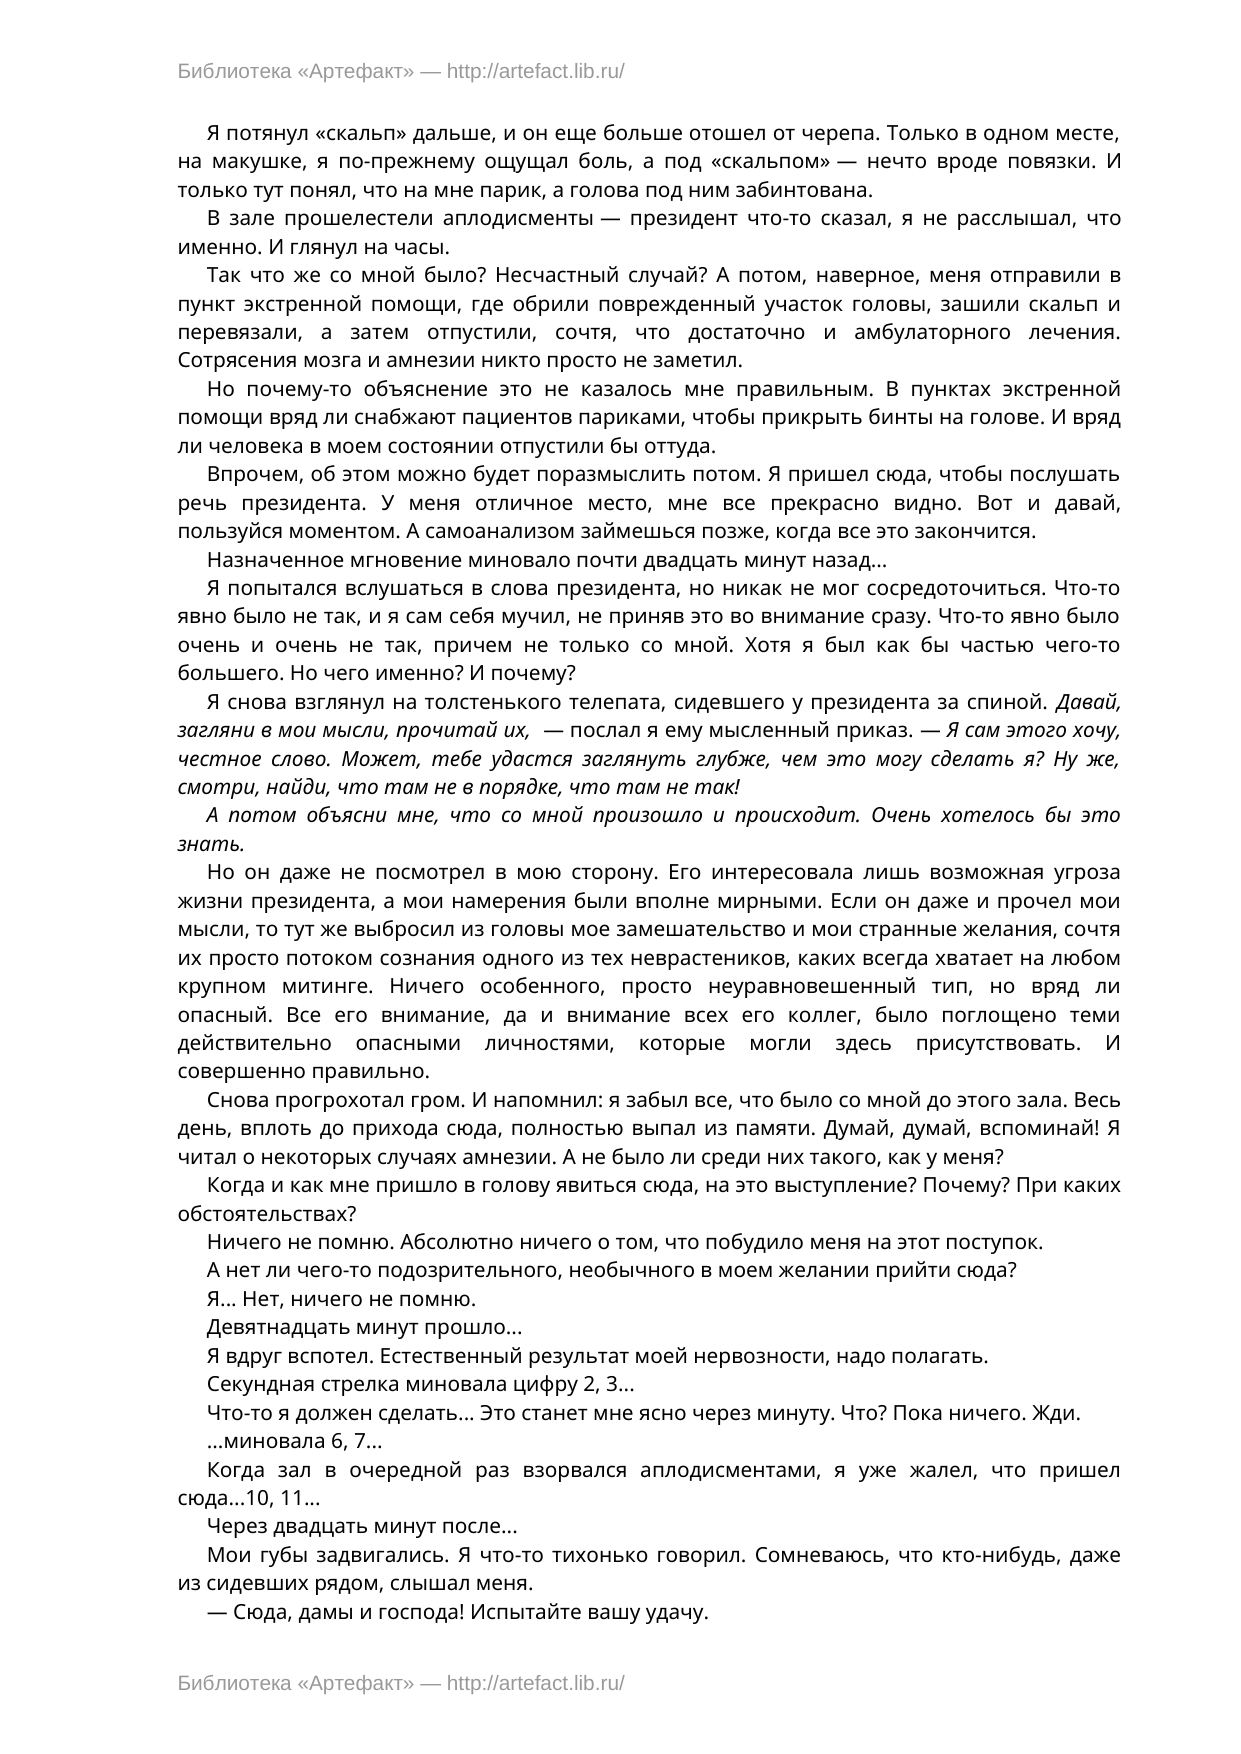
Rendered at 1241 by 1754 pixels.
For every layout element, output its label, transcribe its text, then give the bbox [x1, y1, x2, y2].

text Так что же со мной было? Несчастный случай? А потом, наверное, меня отправили в пункт экстренной помощи, где обрили поврежденный участок головы, зашили скальп и перевязали, а затем отпустили, сочтя, что достаточно и амбулаторного лечения. Сотрясения мозга и амнезии никто просто не заметил. [177, 260, 1122, 374]
text Я попытался вслушаться в слова президента, но никак не мог сосредоточиться. Что-то явно было не так, и я сам себя мучил, не приняв это во внимание сразу. Что-то явно было очень и очень не так, причем не только со мной. Хотя я был как бы частью чего-то большего. Но чего именно? И почему? [177, 573, 1122, 687]
text А нет ли чего-то подозрительного, необычного в моем желании прийти сюда? [177, 1256, 1122, 1284]
text Что-то я должен сделать... Это станет мне ясно через минуту. Что? Пока ничего. Жди. [177, 1398, 1122, 1426]
text ...миновала 6, 7... [177, 1426, 1122, 1455]
text В зале прошелестели аплодисменты — президент что-то сказал, я не расслышал, что именно. И глянул на часы. [177, 203, 1122, 260]
text Секундная стрелка миновала цифру 2, 3... [177, 1369, 1122, 1398]
text Снова прогрохотал гром. И напомнил: я забыл все, что было со мной до этого зала. Весь день, вплоть до прихода сюда, полностью выпал из памяти. Думай, думай, вспоминай! Я читал о некоторых случаях амнезии. А не было ли среди них такого, как у меня? [177, 1085, 1122, 1170]
text — Сюда, дамы и господа! Испытайте вашу удачу. [177, 1597, 1122, 1625]
text Но он даже не посмотрел в мою сторону. Его интересовала лишь возможная угроза жизни президента, а мои намерения были вполне мирными. Если он даже и прочел мои мысли, то тут же выбросил из головы мое замешательство и мои странные желания, сочтя их просто потоком сознания одного из тех неврастеников, каких всегда хватает на любом крупном митинге. Ничего особенного, просто неуравновешенный тип, но вряд ли опасный. Все его внимание, да и внимание всех его коллег, было поглощено теми действительно опасными личностями, которые могли здесь присутствовать. И совершенно правильно. [177, 857, 1122, 1085]
text Впрочем, об этом можно будет поразмыслить потом. Я пришел сюда, чтобы послушать речь президента. У меня отличное место, мне все прекрасно видно. Вот и давай, пользуйся моментом. А самоанализом займешься позже, когда все это закончится. [177, 459, 1122, 545]
text Девятнадцать минут прошло... [177, 1312, 1122, 1341]
text Я... Нет, ничего не помню. [177, 1284, 1122, 1312]
text Я вдруг вспотел. Естественный результат моей нервозности, надо полагать. [177, 1341, 1122, 1369]
text Когда и как мне пришло в голову явиться сюда, на это выступление? Почему? При каких обстоятельствах? [177, 1170, 1122, 1227]
text Я снова взглянул на толстенького телепата, сидевшего у президента за спиной. Давай, загляни в мои мысли, прочитай их, — послал я ему мысленный приказ. — Я сам этого хочу, честное слово. Может, тебе удастся заглянуть глубже, чем это могу сделать я? Ну же, смотри, найди, что там не в порядке, что там не так! [177, 687, 1122, 801]
text Я потянул «скальп» дальше, и он еще больше отошел от черепа. Только в одном месте, на макушке, я по-прежнему ощущал боль, а под «скальпом» — нечто вроде повязки. И только тут понял, что на мне парик, а голова под ним забинтована. [177, 118, 1122, 203]
text Но почему-то объяснение это не казалось мне правильным. В пунктах экстренной помощи вряд ли снабжают пациентов париками, чтобы прикрыть бинты на голове. И вряд ли человека в моем состоянии отпустили бы оттуда. [177, 374, 1122, 459]
text Ничего не помню. Абсолютно ничего о том, что побудило меня на этот поступок. [177, 1227, 1122, 1256]
text А потом объясни мне, что со мной произошло и происходит. Очень хотелось бы это знать. [177, 801, 1122, 857]
text Мои губы задвигались. Я что-то тихонько говорил. Сомневаюсь, что кто-нибудь, даже из сидевших рядом, слышал меня. [177, 1540, 1122, 1597]
text Когда зал в очередной раз взорвался аплодисментами, я уже жалел, что пришел сюда...10, 11... [177, 1455, 1122, 1512]
text Назначенное мгновение миновало почти двадцать минут назад... [177, 545, 1122, 573]
text Через двадцать минут после... [177, 1512, 1122, 1540]
